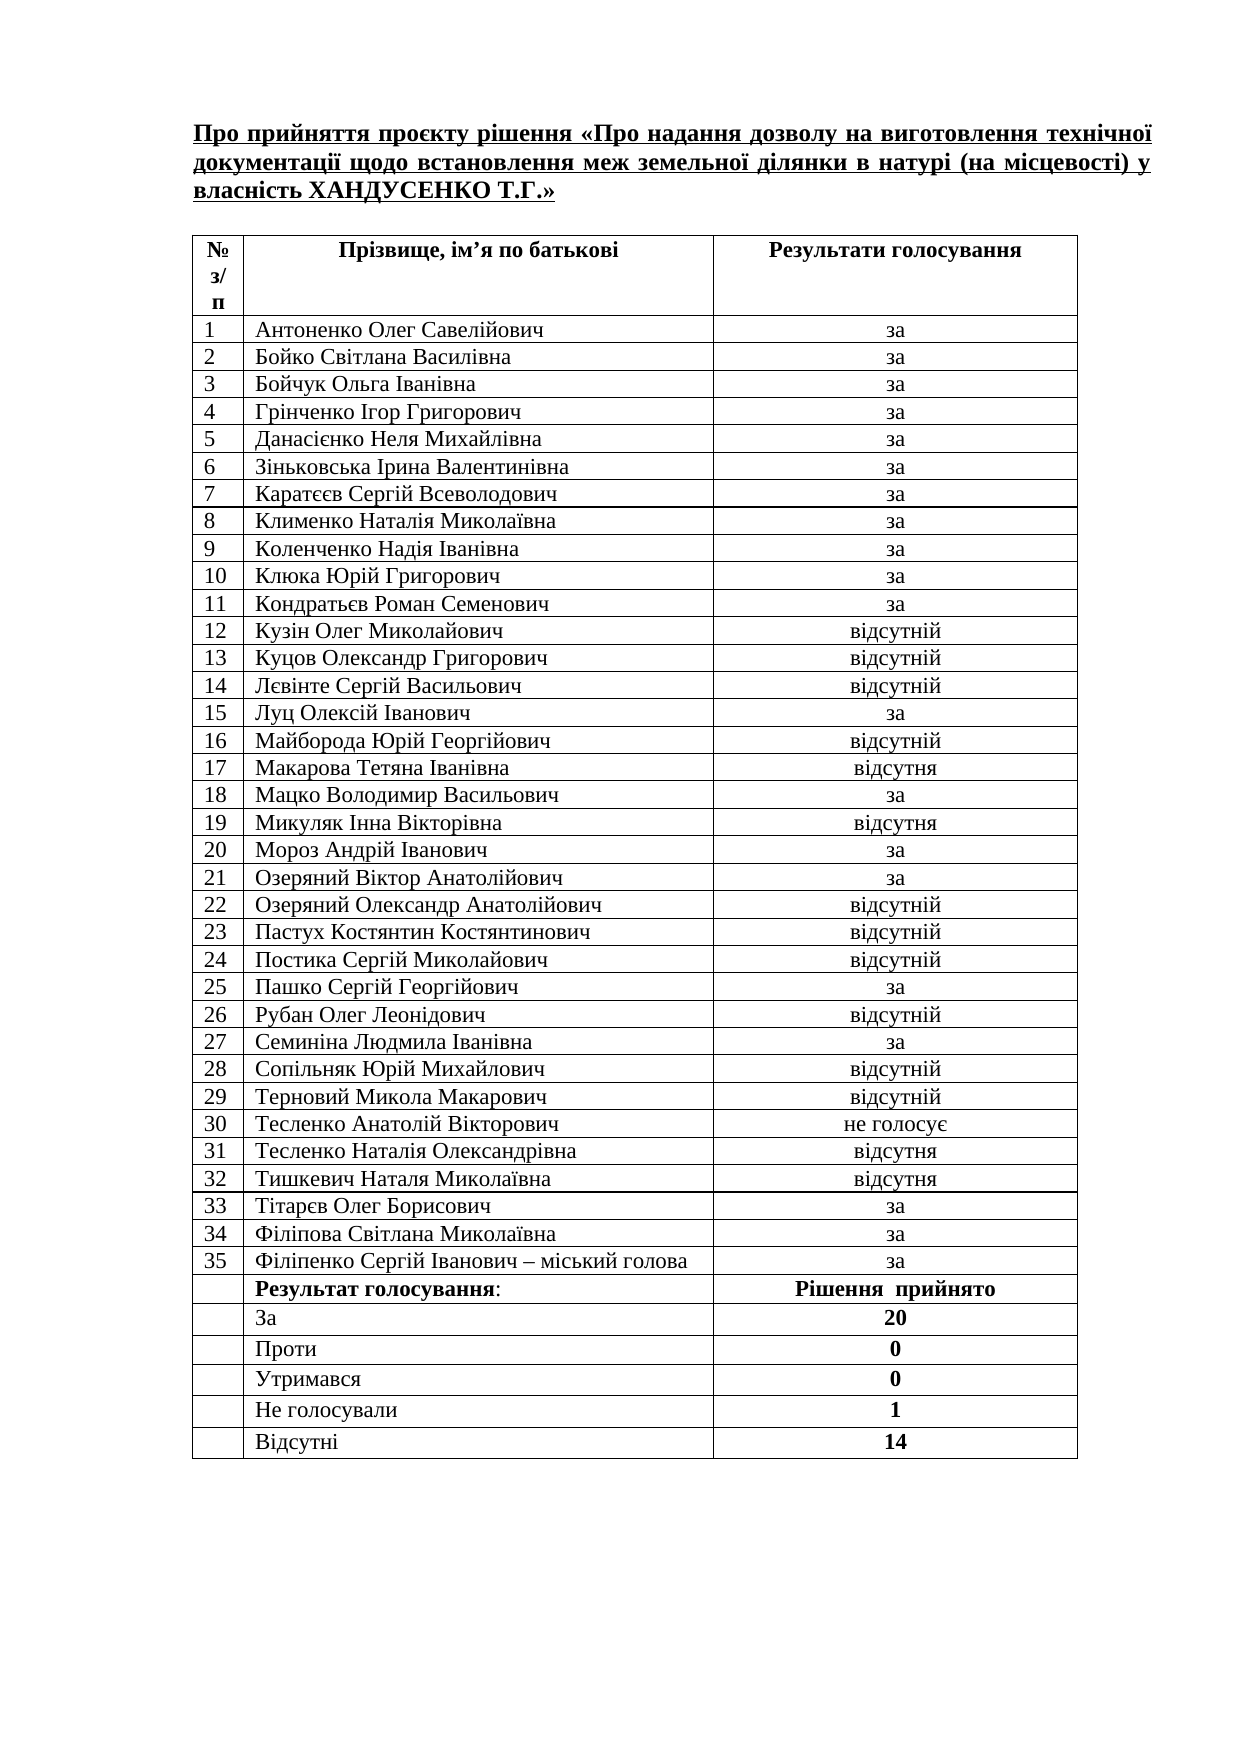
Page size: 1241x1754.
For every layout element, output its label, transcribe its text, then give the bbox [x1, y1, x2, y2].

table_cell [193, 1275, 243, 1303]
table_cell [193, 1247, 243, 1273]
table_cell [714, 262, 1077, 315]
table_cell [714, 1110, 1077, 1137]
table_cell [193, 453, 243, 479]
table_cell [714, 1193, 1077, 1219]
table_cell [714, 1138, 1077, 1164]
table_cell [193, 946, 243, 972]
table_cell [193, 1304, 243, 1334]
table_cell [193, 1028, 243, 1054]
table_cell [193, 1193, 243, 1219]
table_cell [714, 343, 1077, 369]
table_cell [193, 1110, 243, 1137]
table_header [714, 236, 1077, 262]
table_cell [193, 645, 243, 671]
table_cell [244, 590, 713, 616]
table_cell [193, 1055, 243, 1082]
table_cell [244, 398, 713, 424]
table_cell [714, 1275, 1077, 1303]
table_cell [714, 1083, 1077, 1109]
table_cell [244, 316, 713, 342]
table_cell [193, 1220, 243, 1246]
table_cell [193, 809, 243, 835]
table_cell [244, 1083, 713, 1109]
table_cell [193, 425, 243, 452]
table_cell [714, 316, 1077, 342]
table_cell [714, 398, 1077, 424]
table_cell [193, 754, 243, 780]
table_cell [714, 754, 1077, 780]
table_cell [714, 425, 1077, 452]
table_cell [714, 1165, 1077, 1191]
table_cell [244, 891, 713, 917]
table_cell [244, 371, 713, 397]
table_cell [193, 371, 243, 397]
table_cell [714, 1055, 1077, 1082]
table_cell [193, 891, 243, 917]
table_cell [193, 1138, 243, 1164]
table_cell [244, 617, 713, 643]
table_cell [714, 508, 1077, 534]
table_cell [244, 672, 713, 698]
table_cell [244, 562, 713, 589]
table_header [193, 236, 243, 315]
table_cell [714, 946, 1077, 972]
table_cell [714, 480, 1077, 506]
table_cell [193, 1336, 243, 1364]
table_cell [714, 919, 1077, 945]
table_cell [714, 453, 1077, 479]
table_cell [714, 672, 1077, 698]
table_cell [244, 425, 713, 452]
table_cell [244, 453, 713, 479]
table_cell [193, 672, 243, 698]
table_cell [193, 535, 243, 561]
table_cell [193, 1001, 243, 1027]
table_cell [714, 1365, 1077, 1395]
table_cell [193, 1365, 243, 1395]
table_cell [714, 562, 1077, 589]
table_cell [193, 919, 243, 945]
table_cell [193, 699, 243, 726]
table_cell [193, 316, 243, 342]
text Про прийняття проєкту рішення «Про надання дозволу на виготовлення технічної документації щодо встановлення меж земельної ділянки в натурі (на місцевості) у власність ХАНДУСЕНКО Т.Г.» [193, 144, 1152, 204]
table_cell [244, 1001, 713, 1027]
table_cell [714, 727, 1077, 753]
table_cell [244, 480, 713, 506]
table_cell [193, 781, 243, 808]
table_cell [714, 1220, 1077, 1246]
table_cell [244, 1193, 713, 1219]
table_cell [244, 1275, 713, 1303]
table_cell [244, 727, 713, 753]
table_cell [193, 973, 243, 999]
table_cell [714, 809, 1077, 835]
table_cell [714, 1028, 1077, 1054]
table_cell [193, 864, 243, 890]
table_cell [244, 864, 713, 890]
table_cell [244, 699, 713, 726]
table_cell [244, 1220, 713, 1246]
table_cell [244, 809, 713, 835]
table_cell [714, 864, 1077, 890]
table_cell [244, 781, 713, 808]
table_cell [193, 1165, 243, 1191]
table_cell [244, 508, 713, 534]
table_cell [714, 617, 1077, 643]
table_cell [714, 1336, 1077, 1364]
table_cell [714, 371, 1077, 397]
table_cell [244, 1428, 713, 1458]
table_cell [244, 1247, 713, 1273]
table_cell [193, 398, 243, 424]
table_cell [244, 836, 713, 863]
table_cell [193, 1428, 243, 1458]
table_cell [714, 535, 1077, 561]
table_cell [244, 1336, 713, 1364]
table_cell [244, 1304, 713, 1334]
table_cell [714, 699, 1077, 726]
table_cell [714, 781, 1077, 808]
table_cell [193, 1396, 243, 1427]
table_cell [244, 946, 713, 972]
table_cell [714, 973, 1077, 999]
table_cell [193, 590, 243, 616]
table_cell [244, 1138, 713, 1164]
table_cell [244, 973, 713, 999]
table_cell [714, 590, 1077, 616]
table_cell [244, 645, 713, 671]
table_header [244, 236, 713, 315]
text Про прийняття проєкту рішення «Про надання дозволу на виготовлення технічної документації щодо встановлення меж земельної ділянки в натурі (на місцевості) у власність ХАНДУСЕНКО Т.Г.» [193, 118, 1152, 143]
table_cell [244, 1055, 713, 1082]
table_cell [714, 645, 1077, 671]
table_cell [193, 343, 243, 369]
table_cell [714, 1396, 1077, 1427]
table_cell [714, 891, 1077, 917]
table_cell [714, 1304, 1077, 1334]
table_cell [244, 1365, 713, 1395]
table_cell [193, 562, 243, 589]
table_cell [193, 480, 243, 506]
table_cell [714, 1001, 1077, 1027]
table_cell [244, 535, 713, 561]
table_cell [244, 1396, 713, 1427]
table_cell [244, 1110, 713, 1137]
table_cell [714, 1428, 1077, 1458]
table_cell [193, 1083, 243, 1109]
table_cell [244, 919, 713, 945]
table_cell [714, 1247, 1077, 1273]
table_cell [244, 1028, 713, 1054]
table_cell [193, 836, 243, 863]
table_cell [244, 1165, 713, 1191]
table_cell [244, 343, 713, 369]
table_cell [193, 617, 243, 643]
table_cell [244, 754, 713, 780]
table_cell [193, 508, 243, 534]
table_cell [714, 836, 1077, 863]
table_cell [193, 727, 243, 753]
